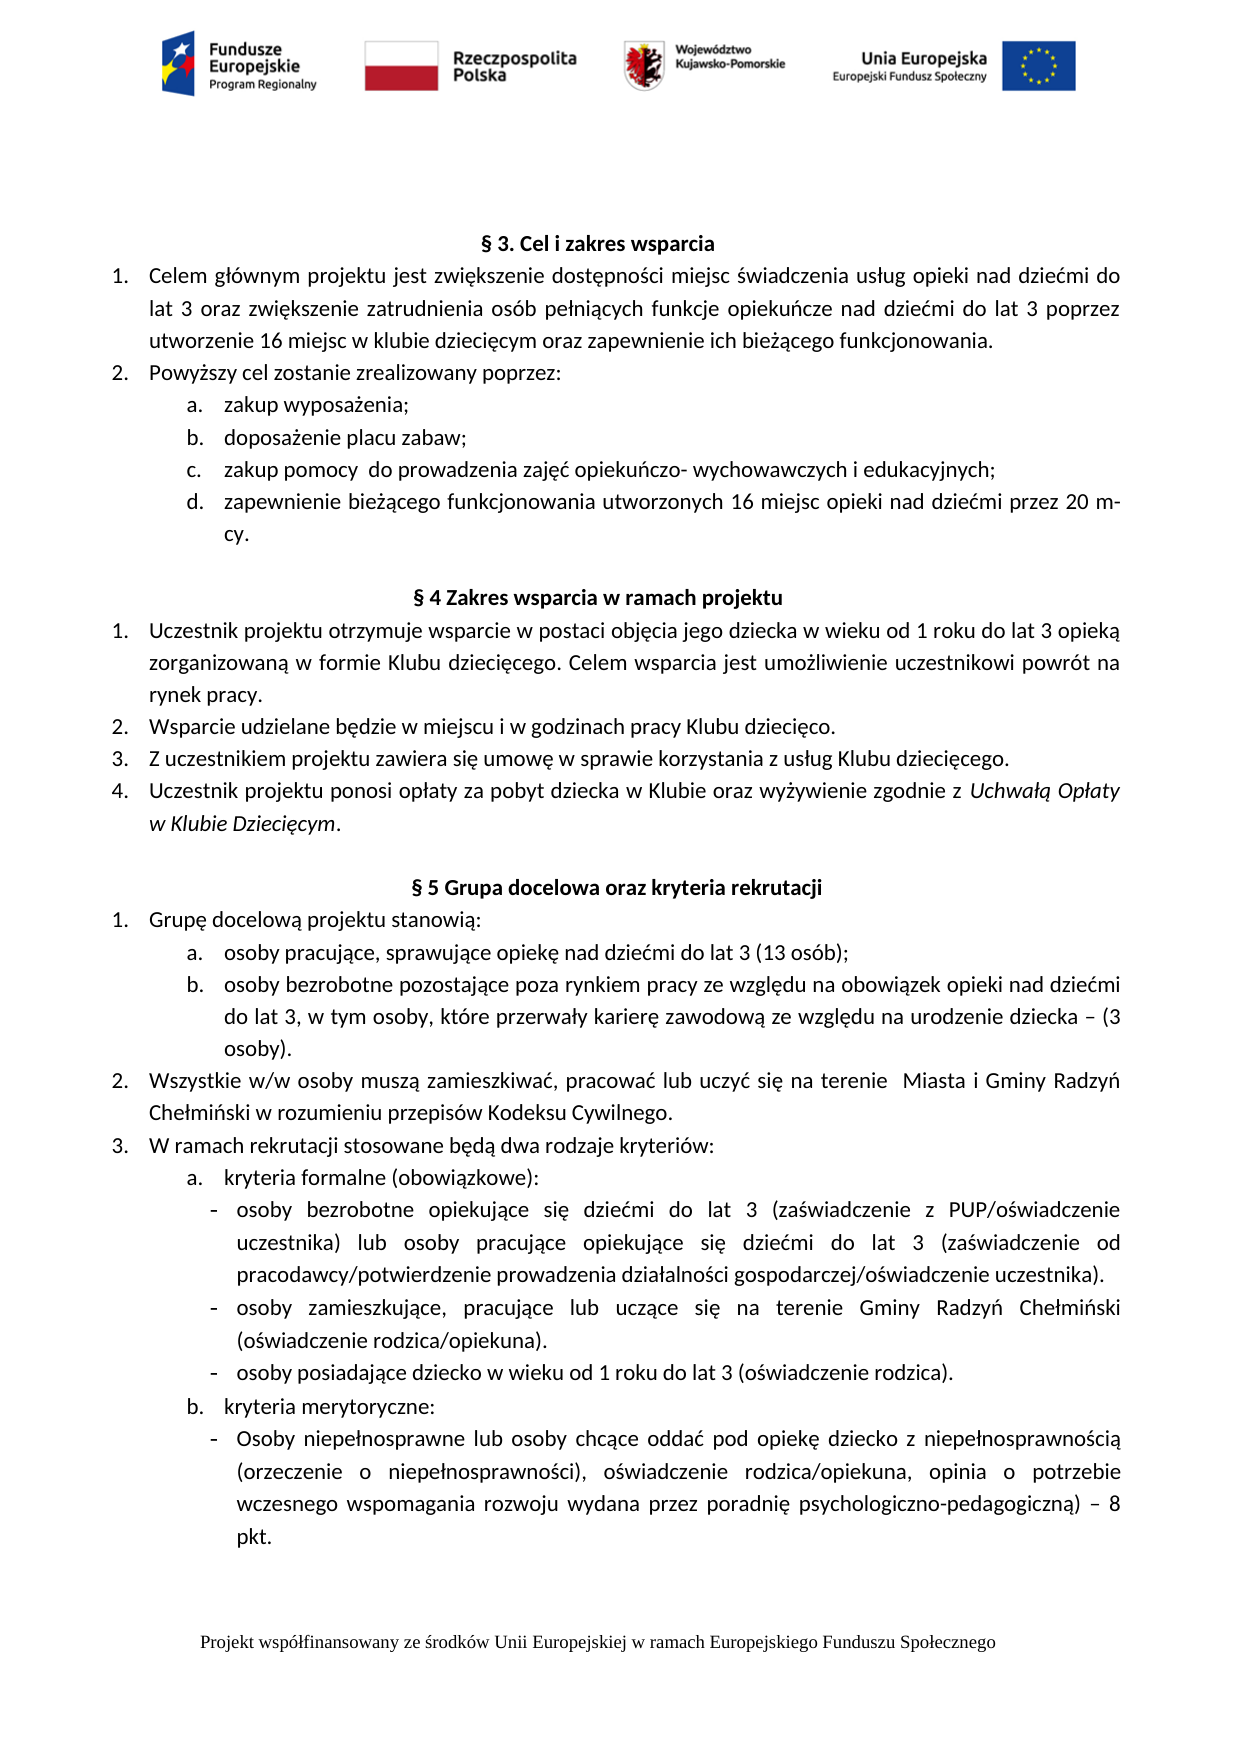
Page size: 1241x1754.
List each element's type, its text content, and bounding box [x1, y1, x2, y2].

list Osoby niepełnosprawne lub osoby chcące oddać pod opiekę dziecko z niepełnosprawnością (orzeczenie o niepełnosprawności), oświadczenie rodzica/opiekuna, opinia o potrzebie wczesnego wspomagania rozwoju wydana przez poradnię psychologiczno-pedagogiczną) – 8 pkt. [207, 1424, 1122, 1550]
picture [146, 14, 1092, 112]
list Grupę docelową projektu stanowią: [111, 905, 1122, 933]
list osoby posiadające dziecko w wieku od 1 roku do lat 3 (oświadczenie rodzica). [207, 1358, 1122, 1387]
list Wsparcie udzielane będzie w miejscu i w godzinach pracy Klubu dziecięco. [111, 712, 1122, 740]
list zakup wyposażenia; [186, 390, 1122, 418]
list kryteria formalne (obowiązkowe): [186, 1163, 1122, 1191]
list W ramach rekrutacji stosowane będą dwa rodzaje kryteriów: [111, 1131, 1122, 1159]
text § 4 Zakres wsparcia w ramach projektu [74, 583, 1122, 612]
list kryteria merytoryczne: [186, 1392, 1122, 1420]
list Uczestnik projektu ponosi opłaty za pobyt dziecka w Klubie oraz wyżywienie zgodnie z Uchwałą Opłaty w Klubie Dziecięcym. [111, 777, 1122, 837]
list Powyższy cel zostanie zrealizowany poprzez: [111, 358, 1122, 386]
list Wszystkie w/w osoby muszą zamieszkiwać, pracować lub uczyć się na terenie Miasta i Gminy Radzyń Chełmiński w rozumieniu przepisów Kodeksu Cywilnego. [111, 1066, 1122, 1127]
list osoby bezrobotne pozostające poza rynkiem pracy ze względu na obowiązek opieki nad dziećmi do lat 3, w tym osoby, które przerwały karierę zawodową ze względu na urodzenie dziecka – (3 osoby). [186, 970, 1122, 1062]
list zakup pomocy do prowadzenia zajęć opiekuńczo- wychowawczych i edukacyjnych; [186, 455, 1122, 483]
list doposażenie placu zabaw; [186, 423, 1122, 451]
list osoby pracujące, sprawujące opiekę nad dziećmi do lat 3 (13 osób); [186, 938, 1122, 966]
list Uczestnik projektu otrzymuje wsparcie w postaci objęcia jego dziecka w wieku od 1 roku do lat 3 opieką zorganizowaną w formie Klubu dziecięcego. Celem wsparcia jest umożliwienie uczestnikowi powrót na rynek pracy. [111, 616, 1122, 708]
text § 3. Cel i zakres wsparcia [74, 229, 1122, 257]
list osoby zamieszkujące, pracujące lub uczące się na terenie Gminy Radzyń Chełmiński (oświadczenie rodzica/opiekuna). [207, 1293, 1122, 1354]
list Celem głównym projektu jest zwiększenie dostępności miejsc świadczenia usług opieki nad dziećmi do lat 3 oraz zwiększenie zatrudnienia osób pełniących funkcje opiekuńcze nad dziećmi do lat 3 poprzez utworzenie 16 miejsc w klubie dziecięcym oraz zapewnienie ich bieżącego funkcjonowania. [111, 262, 1122, 354]
text § 5 Grupa docelowa oraz kryteria rekrutacji [111, 873, 1122, 901]
list Z uczestnikiem projektu zawiera się umowę w sprawie korzystania z usług Klubu dziecięcego. [111, 744, 1122, 772]
list osoby bezrobotne opiekujące się dziećmi do lat 3 (zaświadczenie z PUP/oświadczenie uczestnika) lub osoby pracujące opiekujące się dziećmi do lat 3 (zaświadczenie od pracodawcy/potwierdzenie prowadzenia działalności gospodarczej/oświadczenie uczestnika). [207, 1195, 1122, 1289]
list zapewnienie bieżącego funkcjonowania utworzonych 16 miejsc opieki nad dziećmi przez 20 m-cy. [186, 487, 1122, 547]
